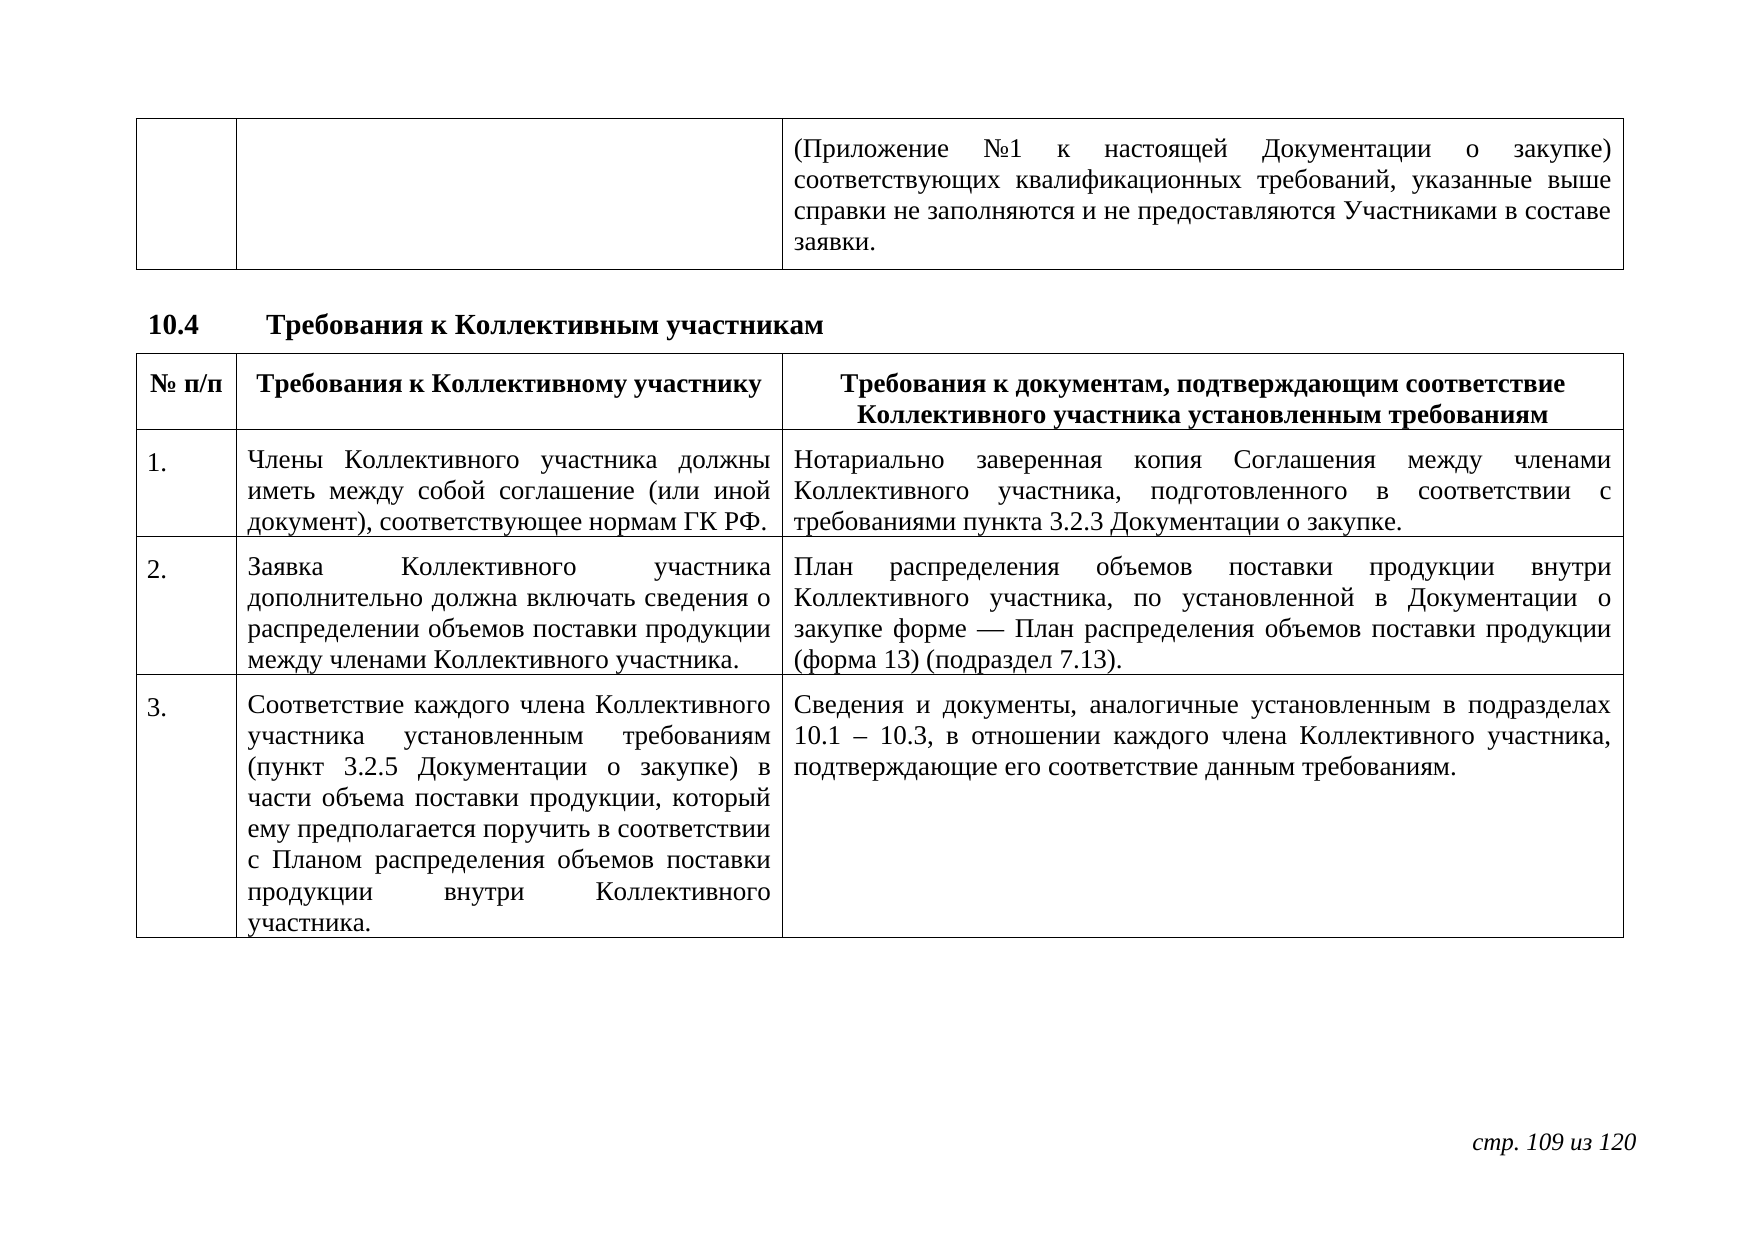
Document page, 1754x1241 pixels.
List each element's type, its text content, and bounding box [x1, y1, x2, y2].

table_cell Члены Коллективного участника должны иметь между собой соглашение (или иной документ), соответствующее нормам ГК РФ. [237, 430, 782, 536]
table_header № п/п [137, 354, 236, 429]
table_cell [137, 430, 236, 536]
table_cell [237, 119, 782, 269]
table_cell Соответствие каждого члена Коллективного участника установленным требованиям (пункт 3.2.5 Документации о закупке) в части объема поставки продукции, который ему предполагается поручить в соответствии с Планом распределения объемов поставки продукции внутри Коллективного участника. [237, 675, 782, 937]
table_cell [137, 119, 236, 269]
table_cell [783, 119, 1623, 269]
table_cell Заявка Коллективного участника дополнительно должна включать сведения о распределении объемов поставки продукции между членами Коллективного участника. [237, 537, 782, 674]
subtitle Требования к Коллективным участникам [148, 307, 1636, 341]
table_cell [137, 537, 236, 674]
table_cell План распределения объемов поставки продукции внутри Коллективного участника, по установленной в Документации о закупке форме — План распределения объемов поставки продукции (форма 13) (подраздел 7.13). [783, 537, 1623, 674]
table_cell [137, 675, 236, 937]
table_header Требования к Коллективному участнику [237, 354, 782, 429]
table_cell Сведения и документы, аналогичные установленным в подразделах 10.1 – 10.3, в отношении каждого члена Коллективного участника, подтверждающие его соответствие данным требованиям. [783, 675, 1623, 937]
table_header Требования к документам, подтверждающим соответствие Коллективного участника установленным требованиям [783, 354, 1623, 429]
table_cell Нотариально заверенная копия Соглашения между членами Коллективного участника, подготовленного в соответствии с требованиями пункта 3.2.3 Документации о закупке. [783, 430, 1623, 536]
